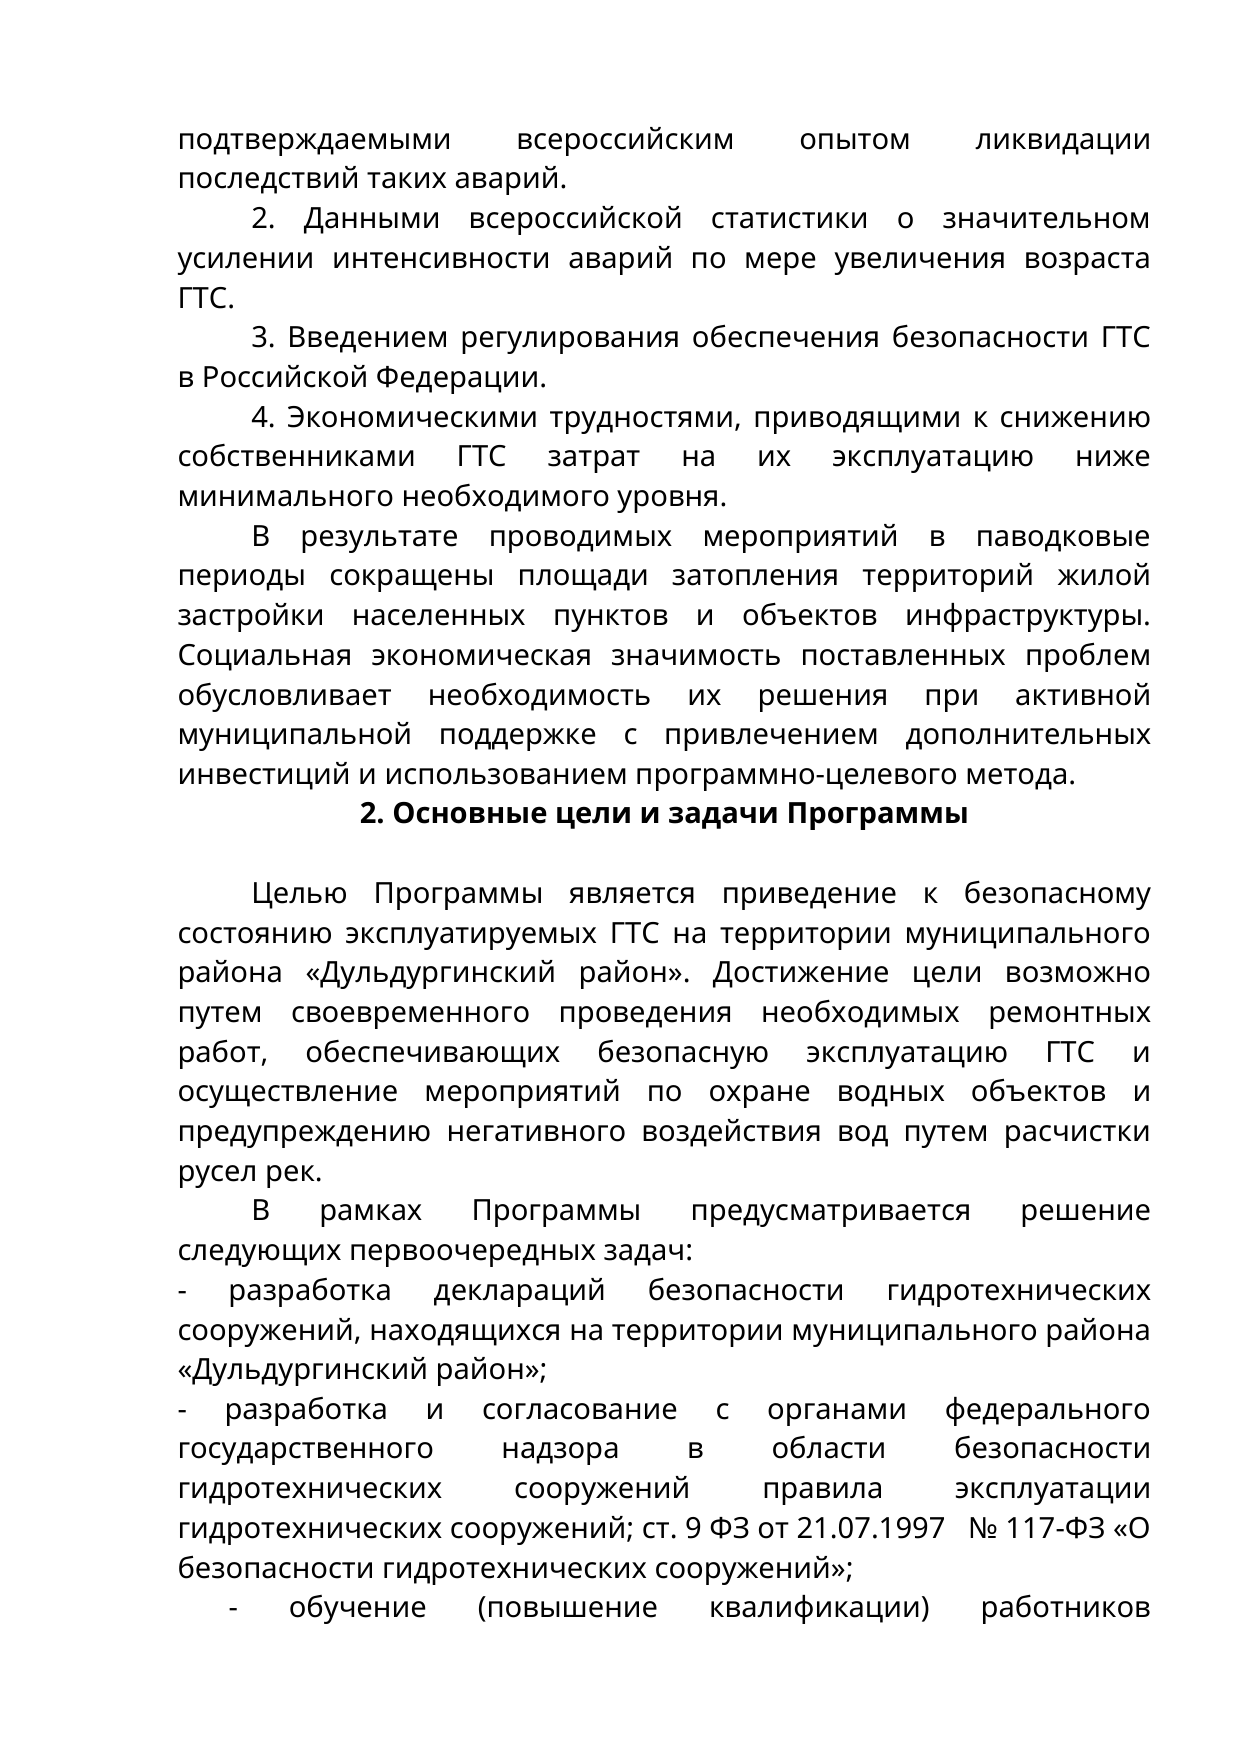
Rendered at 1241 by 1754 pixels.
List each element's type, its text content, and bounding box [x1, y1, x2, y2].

text - разработка и согласование с органами федерального государственного надзора в области безопасности гидротехнических сооружений правила эксплуатации гидротехнических сооружений; ст. 9 ФЗ от 21.07.1997 № 117-ФЗ «О безопасности гидротехнических сооружений»; [177, 1388, 1152, 1587]
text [177, 118, 1152, 197]
text 3. Введением регулирования обеспечения безопасности ГТС в Российской Федерации. [177, 317, 1152, 396]
text В результате проводимых мероприятий в паводковые периоды сокращены площади затопления территорий жилой застройки населенных пунктов и объектов инфраструктуры. Социальная экономическая значимость поставленных проблем обусловливает необходимость их решения при активной муниципальной поддержке с привлечением дополнительных инвестиций и использованием программно-целевого метода. [177, 515, 1152, 793]
text 2. Основные цели и задачи Программы [177, 793, 1152, 832]
text 4. Экономическими трудностями, приводящими к снижению собственниками ГТС затрат на их эксплуатацию ниже минимального необходимого уровня. [177, 396, 1152, 515]
text 2. Данными всероссийской статистики о значительном усилении интенсивности аварий по мере увеличения возраста ГТС. [177, 197, 1152, 317]
text Целью Программы является приведение к безопасному состоянию эксплуатируемых ГТС на территории муниципального района «Дульдургинский район». Достижение цели возможно путем своевременного проведения необходимых ремонтных работ, обеспечивающих безопасную эксплуатацию ГТС и осуществление мероприятий по охране водных объектов и предупреждению негативного воздействия вод путем расчистки русел рек. [177, 872, 1152, 1190]
text В рамках Программы предусматривается решение следующих первоочередных задач: [177, 1190, 1152, 1269]
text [177, 1587, 1152, 1626]
text - разработка деклараций безопасности гидротехнических сооружений, находящихся на территории муниципального района «Дульдургинский район»; [177, 1269, 1152, 1388]
